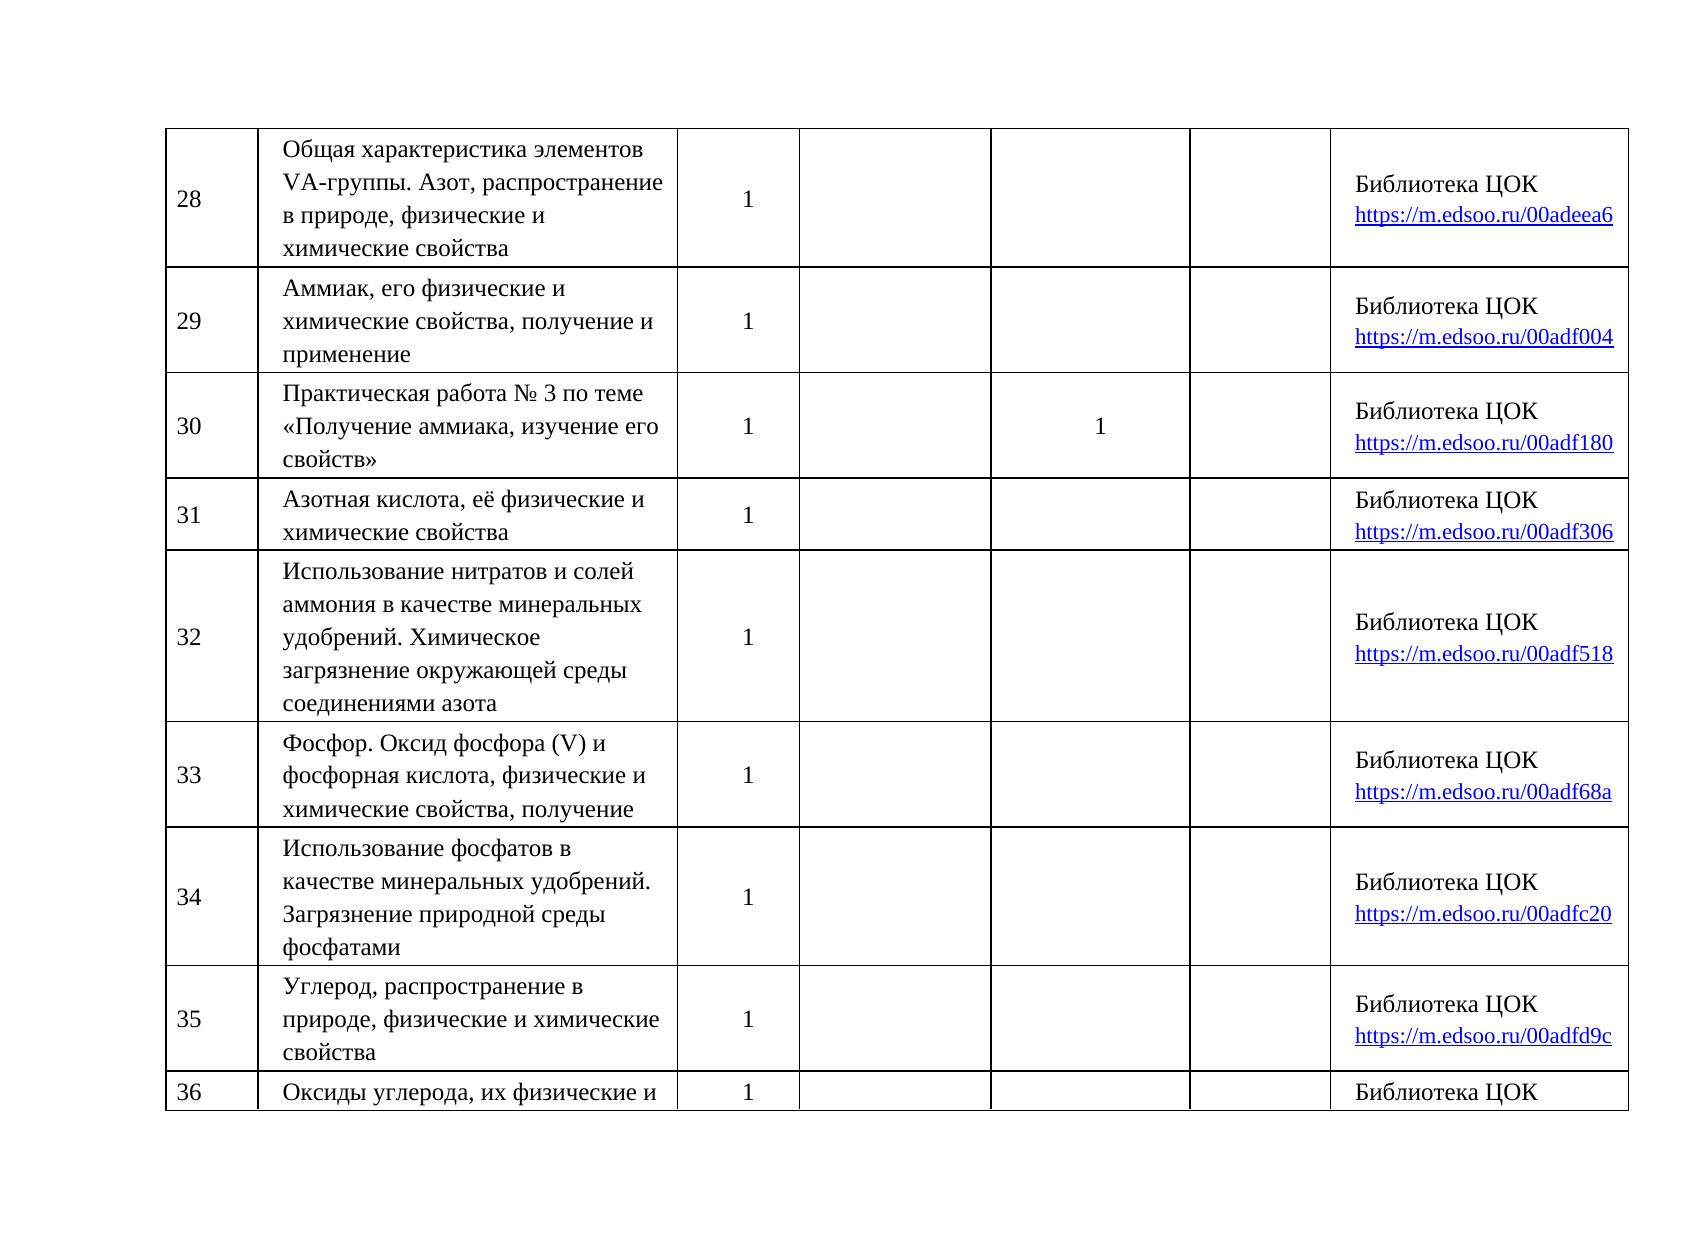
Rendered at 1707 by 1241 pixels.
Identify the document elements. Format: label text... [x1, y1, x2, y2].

table_cell Использование фосфатов в качестве минеральных удобрений. Загрязнение природной среды фосфатами [259, 828, 677, 965]
table_cell 1 [678, 828, 799, 965]
table_cell Библиотека ЦОК https://m.edsoo.ru/00adf306 [1331, 479, 1628, 549]
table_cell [259, 1072, 677, 1109]
table_cell Азотная кислота, её физические и химические свойства [259, 479, 677, 549]
table_cell [800, 268, 990, 372]
table_cell [1191, 479, 1330, 549]
table_cell [1191, 268, 1330, 372]
table_cell Фосфор. Оксид фосфора (V) и фосфорная кислота, физические и химические свойства, получение [259, 722, 677, 826]
table_cell [992, 1072, 1189, 1109]
table_cell [800, 828, 990, 965]
table_cell [800, 551, 990, 721]
table_cell [800, 129, 990, 266]
table_cell Библиотека ЦОК https://m.edsoo.ru/00adf180 [1331, 373, 1628, 477]
table_cell [1191, 129, 1330, 266]
table_cell 1 [678, 479, 799, 549]
table_cell 1 [678, 1072, 799, 1109]
table_cell 32 [167, 551, 257, 721]
table_cell [1191, 828, 1330, 965]
table_cell 33 [167, 722, 257, 826]
table_cell [992, 268, 1189, 372]
table_cell 1 [678, 551, 799, 721]
table_cell [992, 722, 1189, 826]
table_cell 30 [167, 373, 257, 477]
table_cell Библиотека ЦОК https://m.edsoo.ru/00adf518 [1331, 551, 1628, 721]
table_cell Углерод, распространение в природе, физические и химические свойства [259, 966, 677, 1070]
table_cell 36 [167, 1072, 257, 1109]
table_cell Библиотека ЦОК https://m.edsoo.ru/00adfc20 [1331, 828, 1628, 965]
table_cell Использование нитратов и солей аммония в качестве минеральных удобрений. Химическое загрязнение окружающей среды соединениями азота [259, 551, 677, 721]
table_cell Библиотека ЦОК https://m.edsoo.ru/00adeea6 [1331, 129, 1628, 266]
table_cell 1 [678, 129, 799, 266]
table_cell Аммиак, его физические и химические свойства, получение и применение [259, 268, 677, 372]
table_cell [1191, 373, 1330, 477]
table_cell [800, 966, 990, 1070]
table_cell [992, 551, 1189, 721]
table_cell 31 [167, 479, 257, 549]
table_cell 1 [678, 966, 799, 1070]
table_cell [800, 479, 990, 549]
table_cell 34 [167, 828, 257, 965]
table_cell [1331, 1072, 1628, 1109]
table_cell [1191, 551, 1330, 721]
table_cell Библиотека ЦОК https://m.edsoo.ru/00adfd9c [1331, 966, 1628, 1070]
table_cell Библиотека ЦОК https://m.edsoo.ru/00adf68a [1331, 722, 1628, 826]
table_cell [800, 1072, 990, 1109]
table_cell 29 [167, 268, 257, 372]
table_cell 1 [678, 268, 799, 372]
table_cell [992, 828, 1189, 965]
table_cell [1191, 722, 1330, 826]
table_cell [1191, 966, 1330, 1070]
table_cell [992, 479, 1189, 549]
table_cell Библиотека ЦОК https://m.edsoo.ru/00adf004 [1331, 268, 1628, 372]
table_cell [992, 129, 1189, 266]
table_cell [992, 966, 1189, 1070]
table_cell 28 [167, 129, 257, 266]
table_cell 1 [992, 373, 1189, 477]
table_cell 1 [678, 722, 799, 826]
table_cell Практическая работа № 3 по теме «Получение аммиака, изучение его свойств» [259, 373, 677, 477]
table_cell [800, 722, 990, 826]
table_cell [800, 373, 990, 477]
table_cell Общая характеристика элементов VА-группы. Азот, распространение в природе, физические и химические свойства [259, 129, 677, 266]
table_cell 1 [678, 373, 799, 477]
table_cell 35 [167, 966, 257, 1070]
table_cell [1191, 1072, 1330, 1109]
